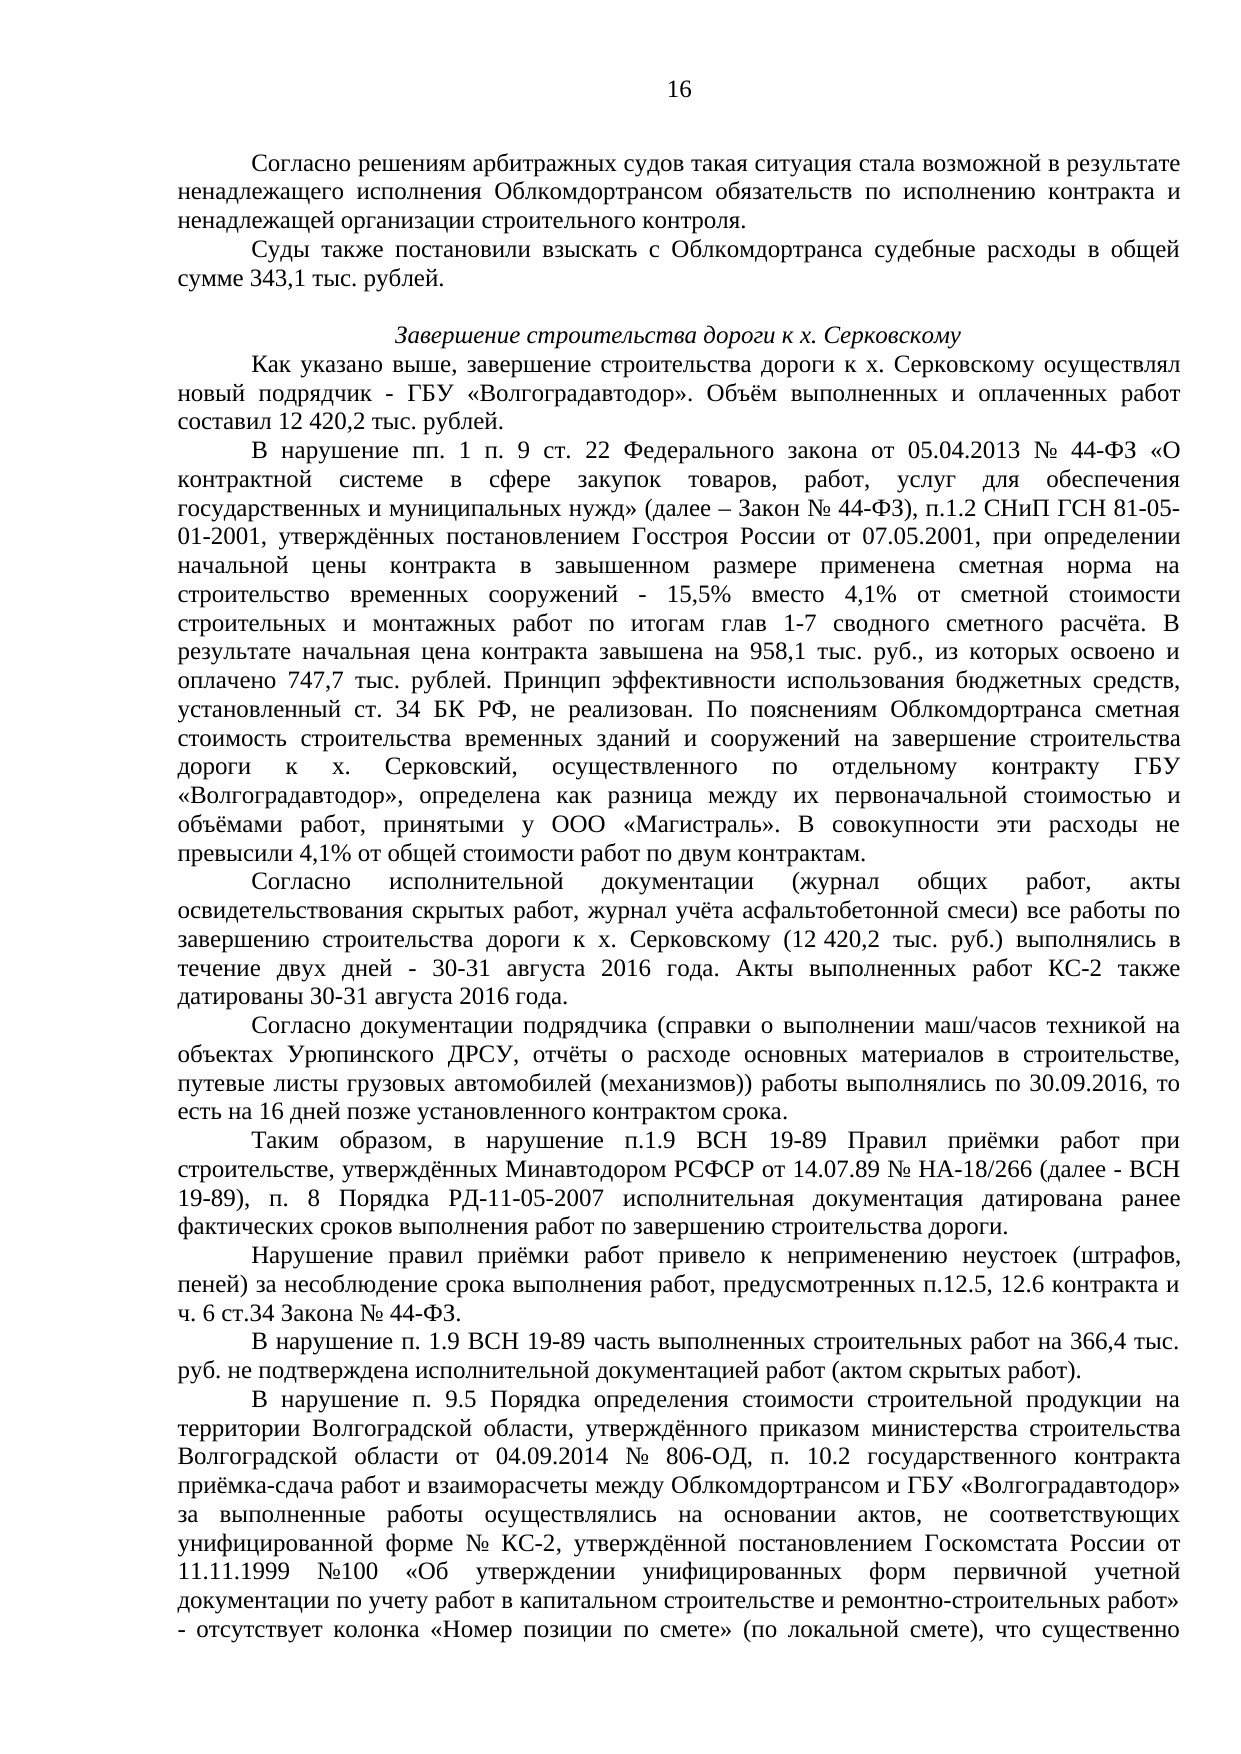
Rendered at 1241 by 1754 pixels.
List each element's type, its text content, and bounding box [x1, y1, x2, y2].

text В нарушение п. 1.9 ВСН 19-89 часть выполненных строительных работ на 366,4 тыс. руб. не подтверждена исполнительной документацией работ (актом скрытых работ). [177, 1326, 1181, 1384]
text В нарушение пп. 1 п. 9 ст. 22 Федерального закона от 05.04.2013 № 44-ФЗ «О контрактной системе в сфере закупок товаров, работ, услуг для обеспечения государственных и муниципальных нужд» (далее – Закон № 44-ФЗ), п.1.2 СНиП ГСН 81-05-01-2001, утверждённых постановлением Госстроя России от 07.05.2001, при определении начальной цены контракта в завышенном размере применена сметная норма на строительство временных сооружений - 15,5% вместо 4,1% от сметной стоимости строительных и монтажных работ по итогам глав 1-7 сводного сметного расчёта. В результате начальная цена контракта завышена на 958,1 тыс. руб., из которых освоено и оплачено 747,7 тыс. рублей. Принцип эффективности использования бюджетных средств, установленный ст. 34 БК РФ, не реализован. По пояснениям Облкомдортранса сметная стоимость строительства временных зданий и сооружений на завершение строительства дороги к х. Серковский, осуществленного по отдельному контракту ГБУ «Волгоградавтодор», определена как разница между их первоначальной стоимостью и объёмами работ, принятыми у ООО «Магистраль». В совокупности эти расходы не превысили 4,1% от общей стоимости работ по двум контрактам. [177, 435, 1181, 866]
text Как указано выше, завершение строительства дороги к х. Серковскому осуществлял новый подрядчик - ГБУ «Волгоградавтодор». Объём выполненных и оплаченных работ составил 12 420,2 тыс. рублей. [177, 349, 1181, 435]
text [177, 1384, 1181, 1643]
text Нарушение правил приёмки работ привело к неприменению неустоек (штрафов, пеней) за несоблюдение срока выполнения работ, предусмотренных п.12.5, 12.6 контракта и ч. 6 ст.34 Закона № 44-ФЗ. [177, 1240, 1181, 1326]
text Согласно исполнительной документации (журнал общих работ, акты освидетельствования скрытых работ, журнал учёта асфальтобетонной смеси) все работы по завершению строительства дороги к х. Серковскому (12 420,2 тыс. руб.) выполнялись в течение двух дней - 30-31 августа 2016 года. Акты выполненных работ КС-2 также датированы 30-31 августа 2016 года. [177, 866, 1181, 1010]
text Согласно решениям арбитражных судов такая ситуация стала возможной в результате ненадлежащего исполнения Облкомдортрансом обязательств по исполнению контракта и ненадлежащей организации строительного контроля. [177, 148, 1181, 234]
text Таким образом, в нарушение п.1.9 ВСН 19-89 Правил приёмки работ при строительстве, утверждённых Минавтодором РСФСР от 14.07.89 № НА-18/266 (далее - ВСН 19-89), п. 8 Порядка РД-11-05-2007 исполнительная документация датирована ранее фактических сроков выполнения работ по завершению строительства дороги. [177, 1125, 1181, 1240]
text Завершение строительства дороги к х. Серковскому [177, 320, 1181, 349]
text Согласно документации подрядчика (справки о выполнении маш/часов техникой на объектах Урюпинского ДРСУ, отчёты о расходе основных материалов в строительстве, путевые листы грузовых автомобилей (механизмов)) работы выполнялись по 30.09.2016, то есть на 16 дней позже установленного контрактом срока. [177, 1010, 1181, 1125]
text Суды также постановили взыскать с Облкомдортранса судебные расходы в общей сумме 343,1 тыс. рублей. [177, 234, 1181, 291]
